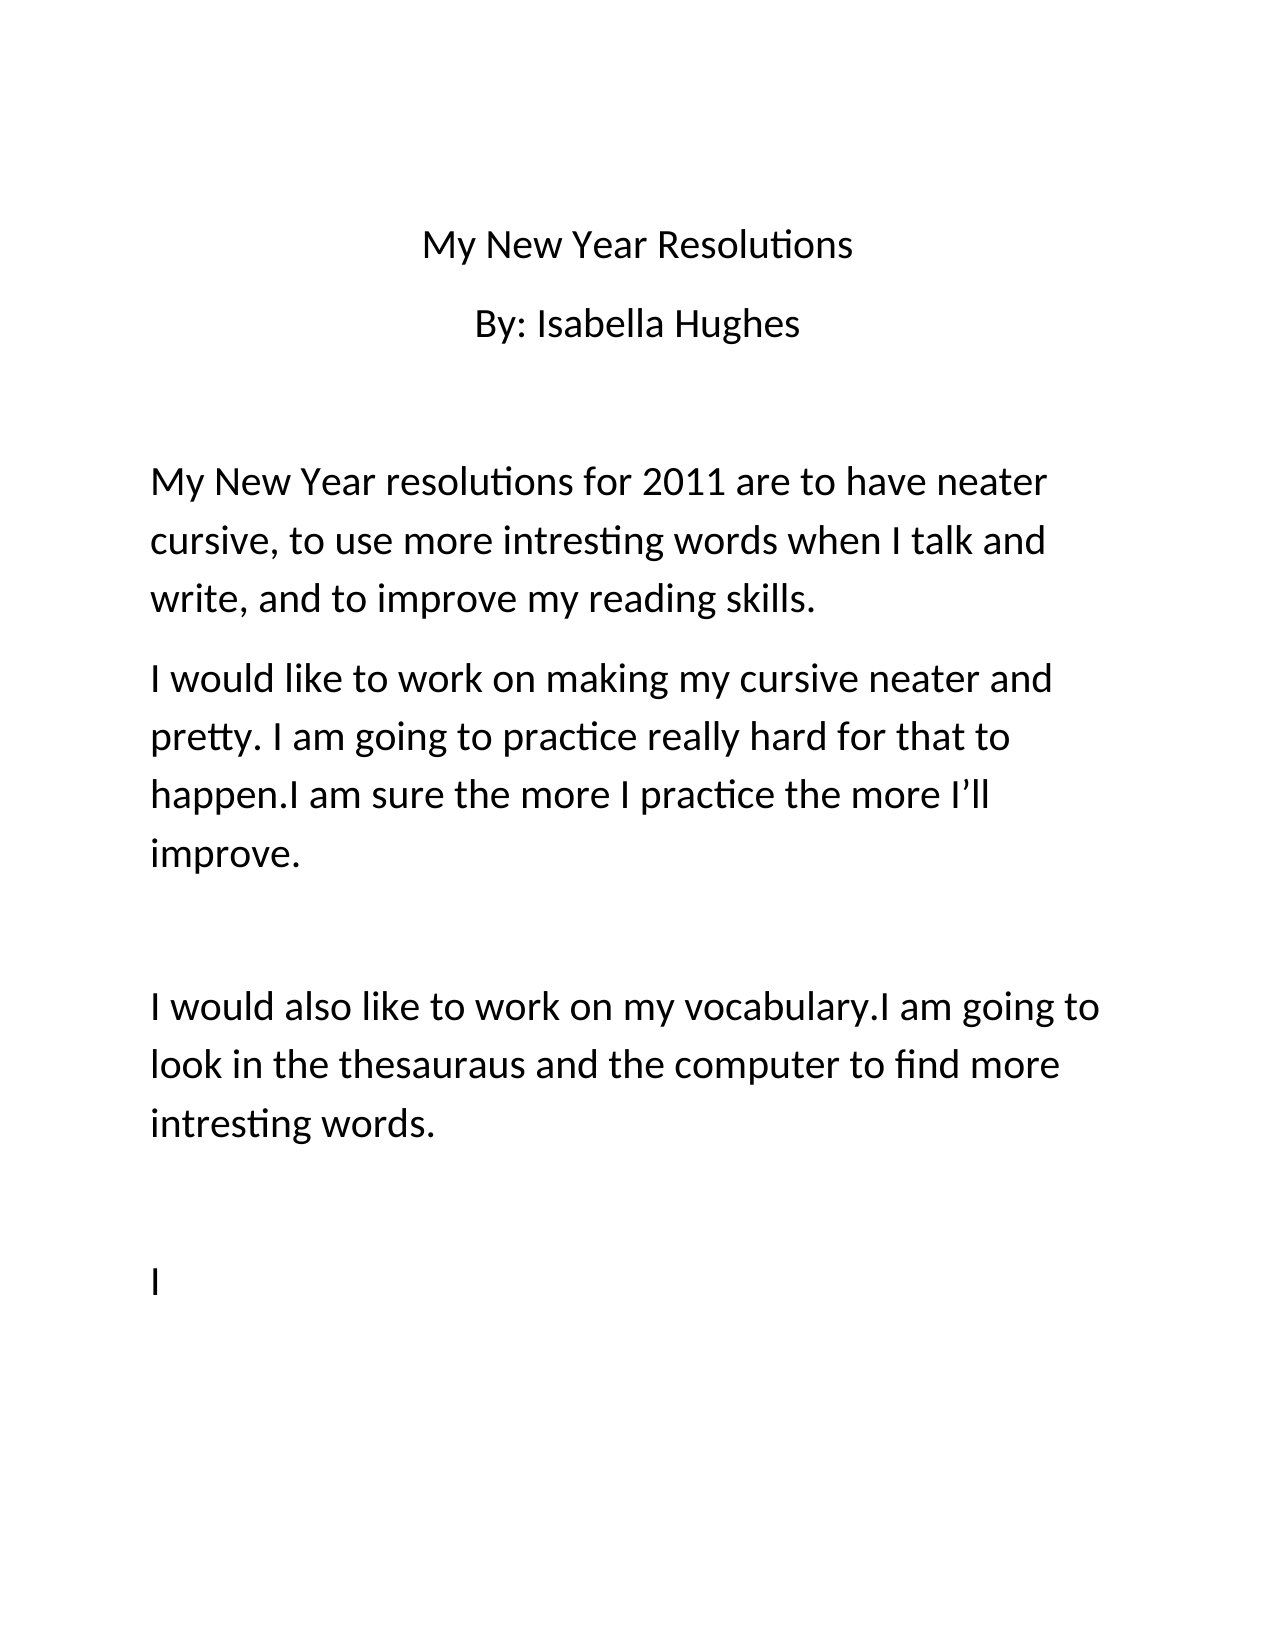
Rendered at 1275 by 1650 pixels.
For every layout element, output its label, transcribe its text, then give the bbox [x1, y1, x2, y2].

text I would like to work on making my cursive neater and pretty. I am going to practice really hard for that to happen.I am sure the more I practice the more I’ll improve. [150, 652, 1125, 878]
text I would also like to work on my vocabulary.I am going to look in the thesauraus and the computer to find more intresting words. [150, 980, 1125, 1147]
text My New Year resolutions for 2011 are to have neater cursive, to use more intresting words when I talk and write, and to improve my reading skills. [150, 455, 1125, 623]
text I [150, 1255, 1125, 1306]
text My New Year Resolutions [150, 218, 1125, 268]
text By: Isabella Hughes [150, 297, 1125, 348]
